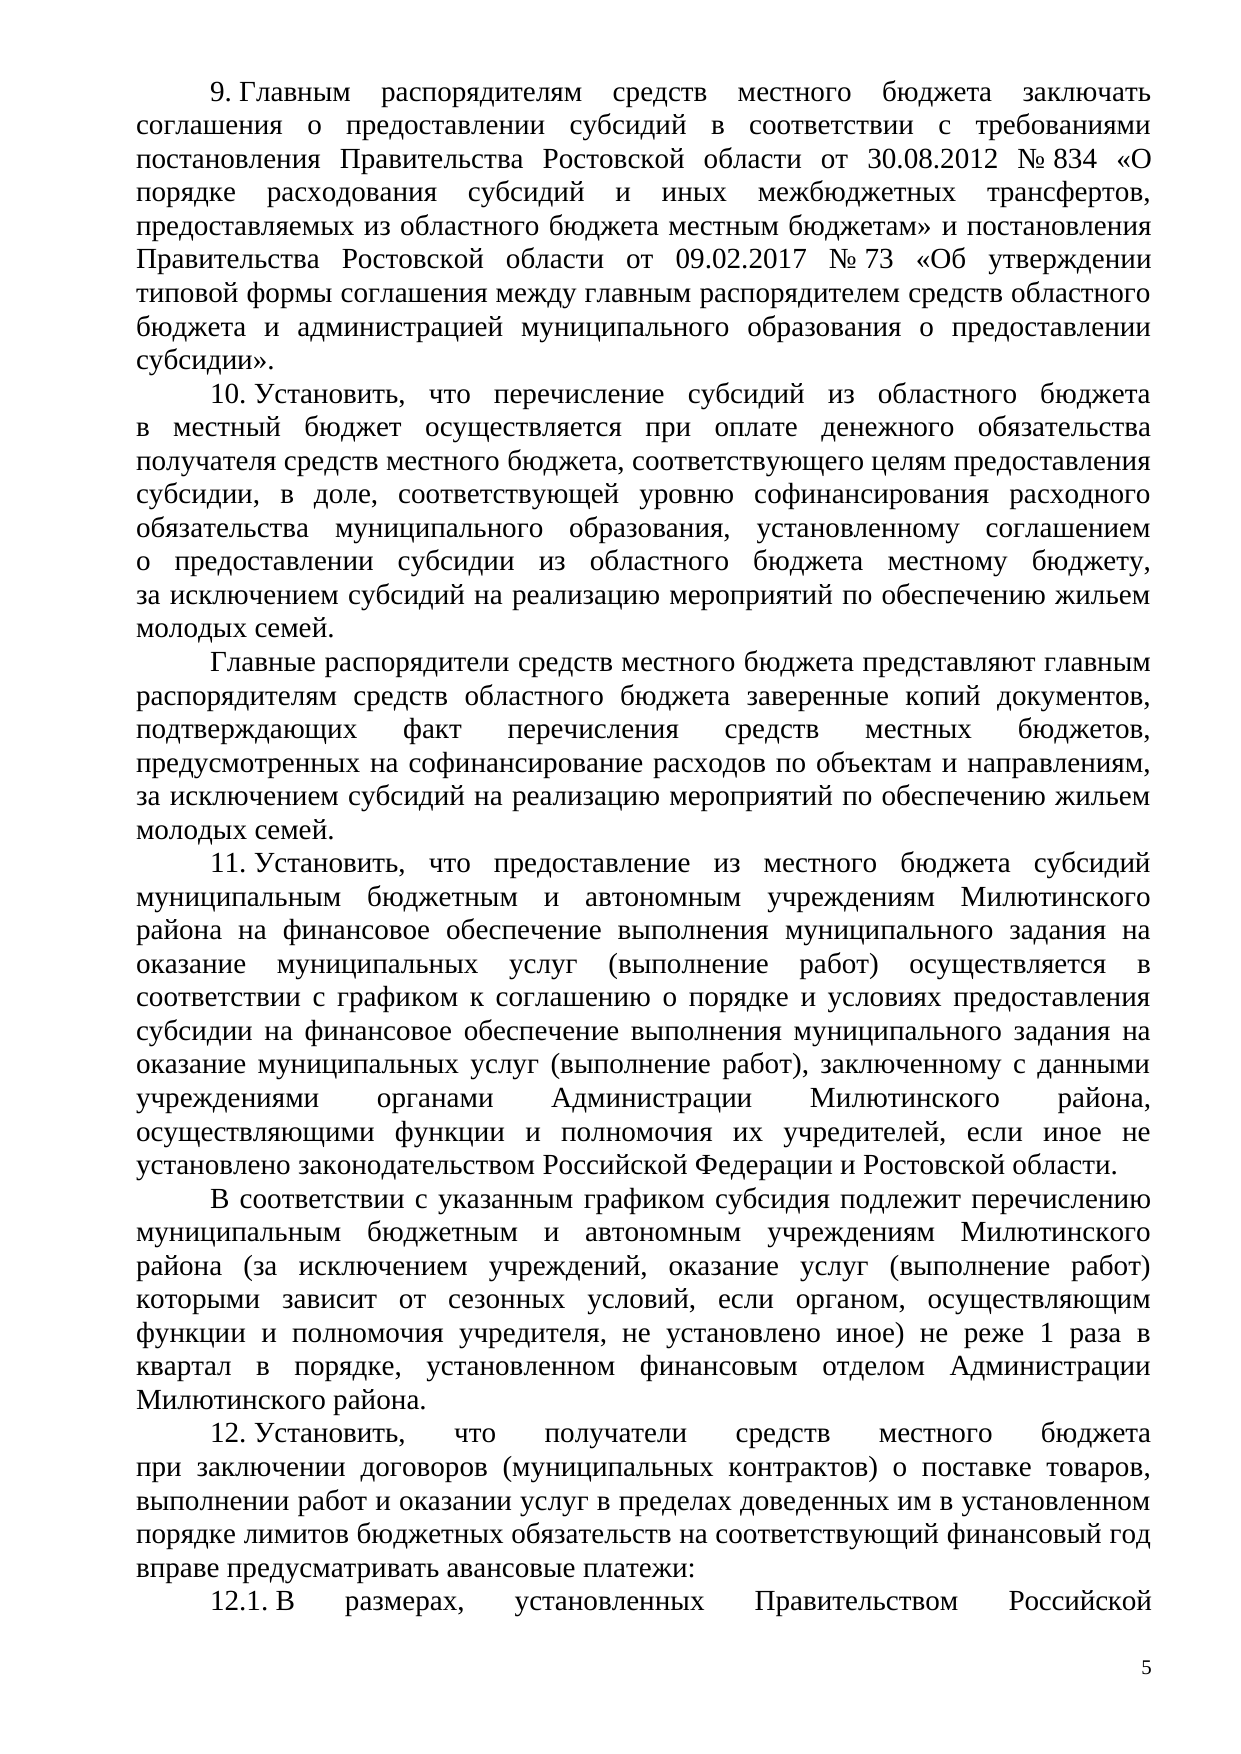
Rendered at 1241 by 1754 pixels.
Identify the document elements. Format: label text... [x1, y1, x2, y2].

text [136, 1583, 1152, 1617]
text 10. Установить, что перечисление субсидий из областного бюджета в местный бюджет осуществляется при оплате денежного обязательства получателя средств местного бюджета, соответствующего целям предоставления субсидии, в доле, соответствующей уровню софинансирования расходного обязательства муниципального образования, установленному соглашением о предоставлении субсидии из областного бюджета местному бюджету, за исключением субсидий на реализацию мероприятий по обеспечению жильем молодых семей. [136, 376, 1152, 644]
text В соответствии с указанным графиком субсидия подлежит перечислению муниципальным бюджетным и автономным учреждениям Милютинского района (за исключением учреждений, оказание услуг (выполнение работ) которыми зависит от сезонных условий, если органом, осуществляющим функции и полномочия учредителя, не установлено иное) не реже 1 раза в квартал в порядке, установленном финансовым отделом Администрации Милютинского района. [136, 1181, 1152, 1416]
text Главные распорядители средств местного бюджета представляют главным распорядителям средств областного бюджета заверенные копий документов, подтверждающих факт перечисления средств местных бюджетов, предусмотренных на софинансирование расходов по объектам и направлениям, за исключением субсидий на реализацию мероприятий по обеспечению жильем молодых семей. [136, 644, 1152, 845]
text 12. Установить, что получатели средств местного бюджета при заключении договоров (муниципальных контрактов) о поставке товаров, выполнении работ и оказании услуг в пределах доведенных им в установленном порядке лимитов бюджетных обязательств на соответствующий финансовый год вправе предусматривать авансовые платежи: [136, 1416, 1152, 1583]
text 9. Главным распорядителям средств местного бюджета заключать соглашения о предоставлении субсидий в соответствии с требованиями постановления Правительства Ростовской области от 30.08.2012 № 834 «О порядке расходования субсидий и иных межбюджетных трансфертов, предоставляемых из областного бюджета местным бюджетам» и постановления Правительства Ростовской области от 09.02.2017 № 73 «Об утверждении типовой формы соглашения между главным распорядителем средств областного бюджета и администрацией муниципального образования о предоставлении субсидии». [136, 74, 1152, 376]
text 11. Установить, что предоставление из местного бюджета субсидий муниципальным бюджетным и автономным учреждениям Милютинского района на финансовое обеспечение выполнения муниципального задания на оказание муниципальных услуг (выполнение работ) осуществляется в соответствии с графиком к соглашению о порядке и условиях предоставления субсидии на финансовое обеспечение выполнения муниципального задания на оказание муниципальных услуг (выполнение работ), заключенному с данными учреждениями органами Администрации Милютинского района, осуществляющими функции и полномочия их учредителей, если иное не установлено законодательством Российской Федерации и Ростовской области. [136, 845, 1152, 1181]
